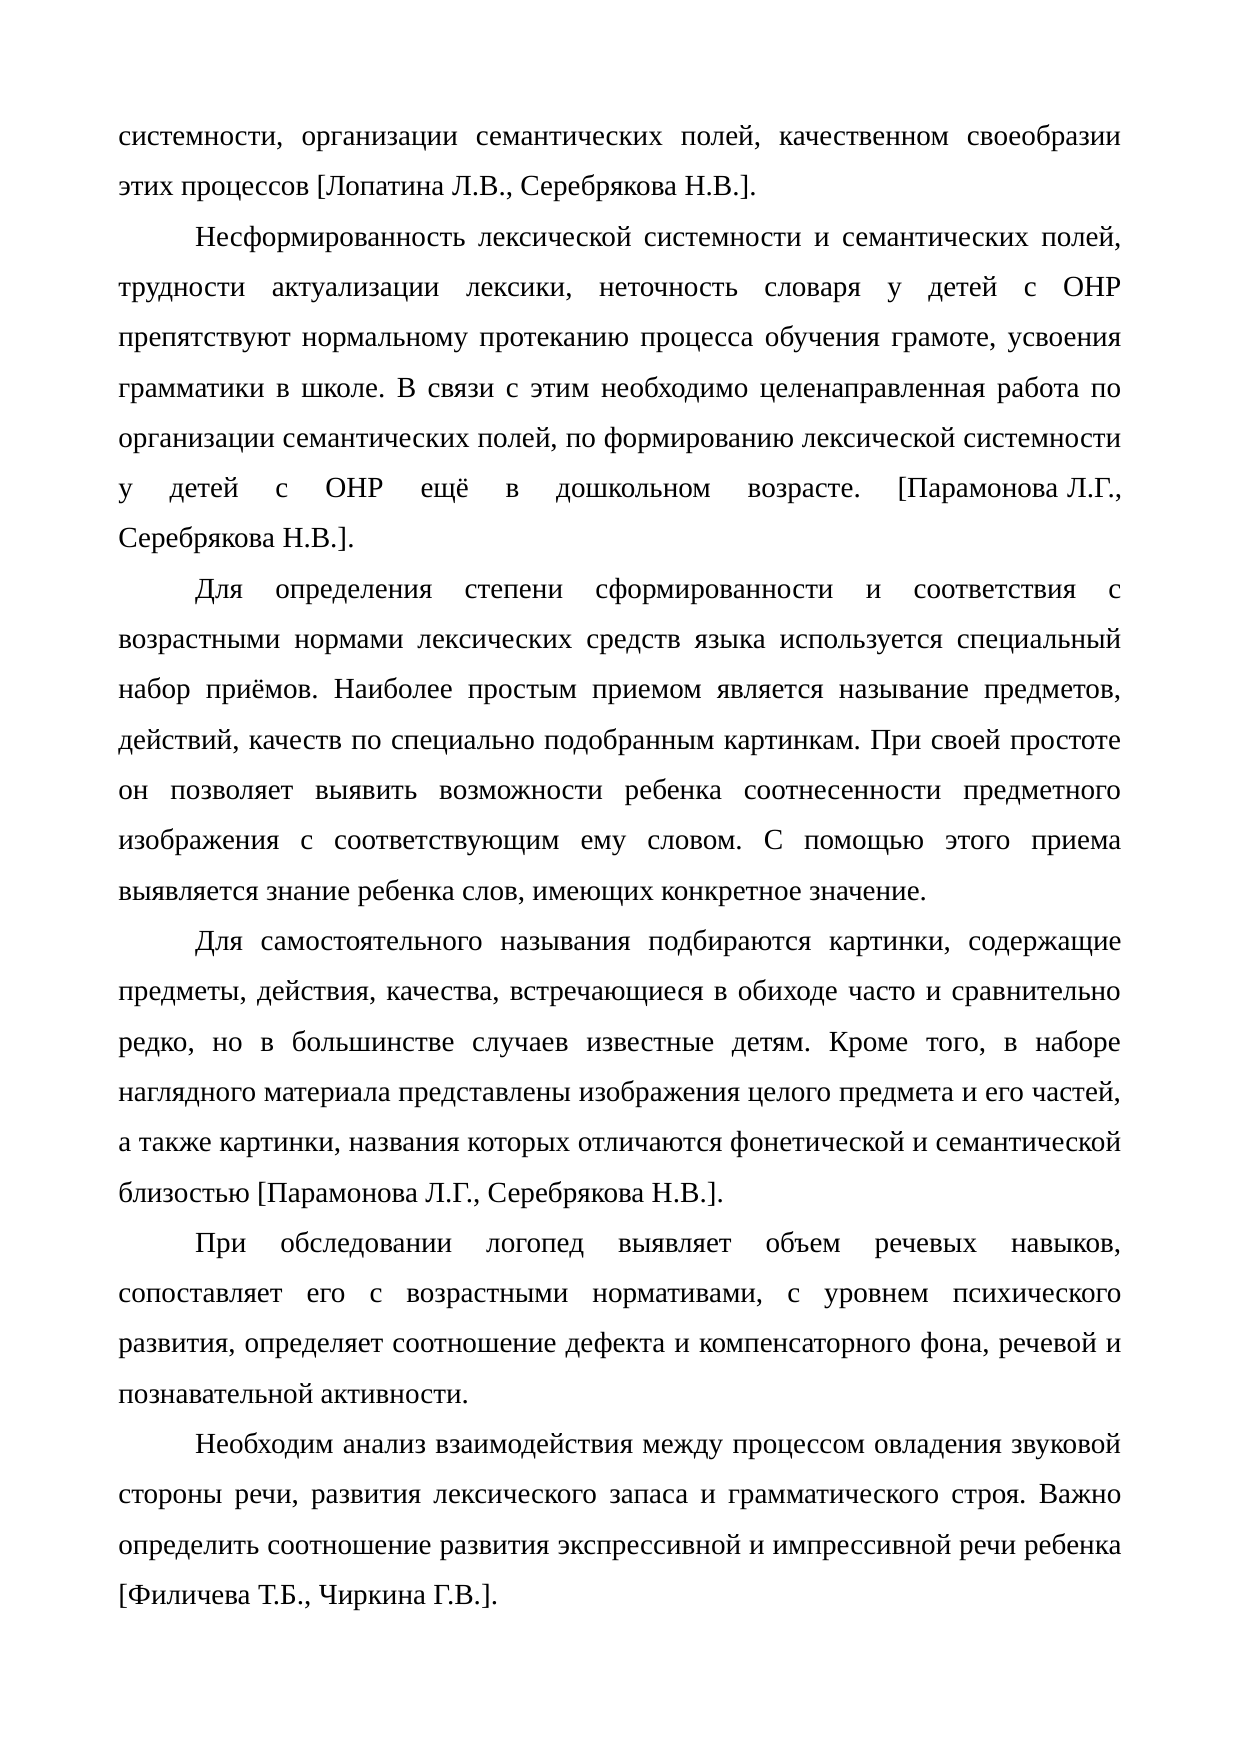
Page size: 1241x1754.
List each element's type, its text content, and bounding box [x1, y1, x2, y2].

text Для самостоятельного называния подбираются картинки, содержащие предметы, действия, качества, встречающиеся в обиходе часто и сравнительно редко, но в большинстве случаев известные детям. Кроме того, в наборе наглядного материала представлены изображения целого предмета и его частей, а также картинки, названия которых отличаются фонетической и семантической близостью [Парамонова Л.Г., Серебрякова Н.В.]. [118, 923, 1122, 1208]
text Несформированность лексической системности и семантических полей, трудности актуализации лексики, неточность словаря у детей с ОНР препятствуют нормальному протеканию процесса обучения грамоте, усвоения грамматики в школе. В связи с этим необходимо целенаправленная работа по организации семантических полей, по формированию лексической системности у детей с ОНР ещё в дошкольном возрасте. [Парамонова Л.Г., Серебрякова Н.В.]. [118, 219, 1122, 554]
text При обследовании логопед выявляет объем речевых навыков, сопоставляет его с возрастными нормативами, с уровнем психического развития, определяет соотношение дефекта и компенсаторного фона, речевой и познавательной активности. [118, 1225, 1122, 1409]
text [118, 118, 1122, 202]
text Необходим анализ взаимодействия между процессом овладения звуковой стороны речи, развития лексического запаса и грамматического строя. Важно определить соотношение развития экспрессивной и импрессивной речи ребенка [Филичева Т.Б., Чиркина Г.В.]. [118, 1426, 1122, 1611]
text Для определения степени сформированности и соответствия с возрастными нормами лексических средств языка используется специальный набор приёмов. Наиболее простым приемом является называние предметов, действий, качеств по специально подобранным картинкам. При своей простоте он позволяет выявить возможности ребенка соотнесенности предметного изображения с соответствующим ему словом. С помощью этого приема выявляется знание ребенка слов, имеющих конкретное значение. [118, 571, 1122, 906]
